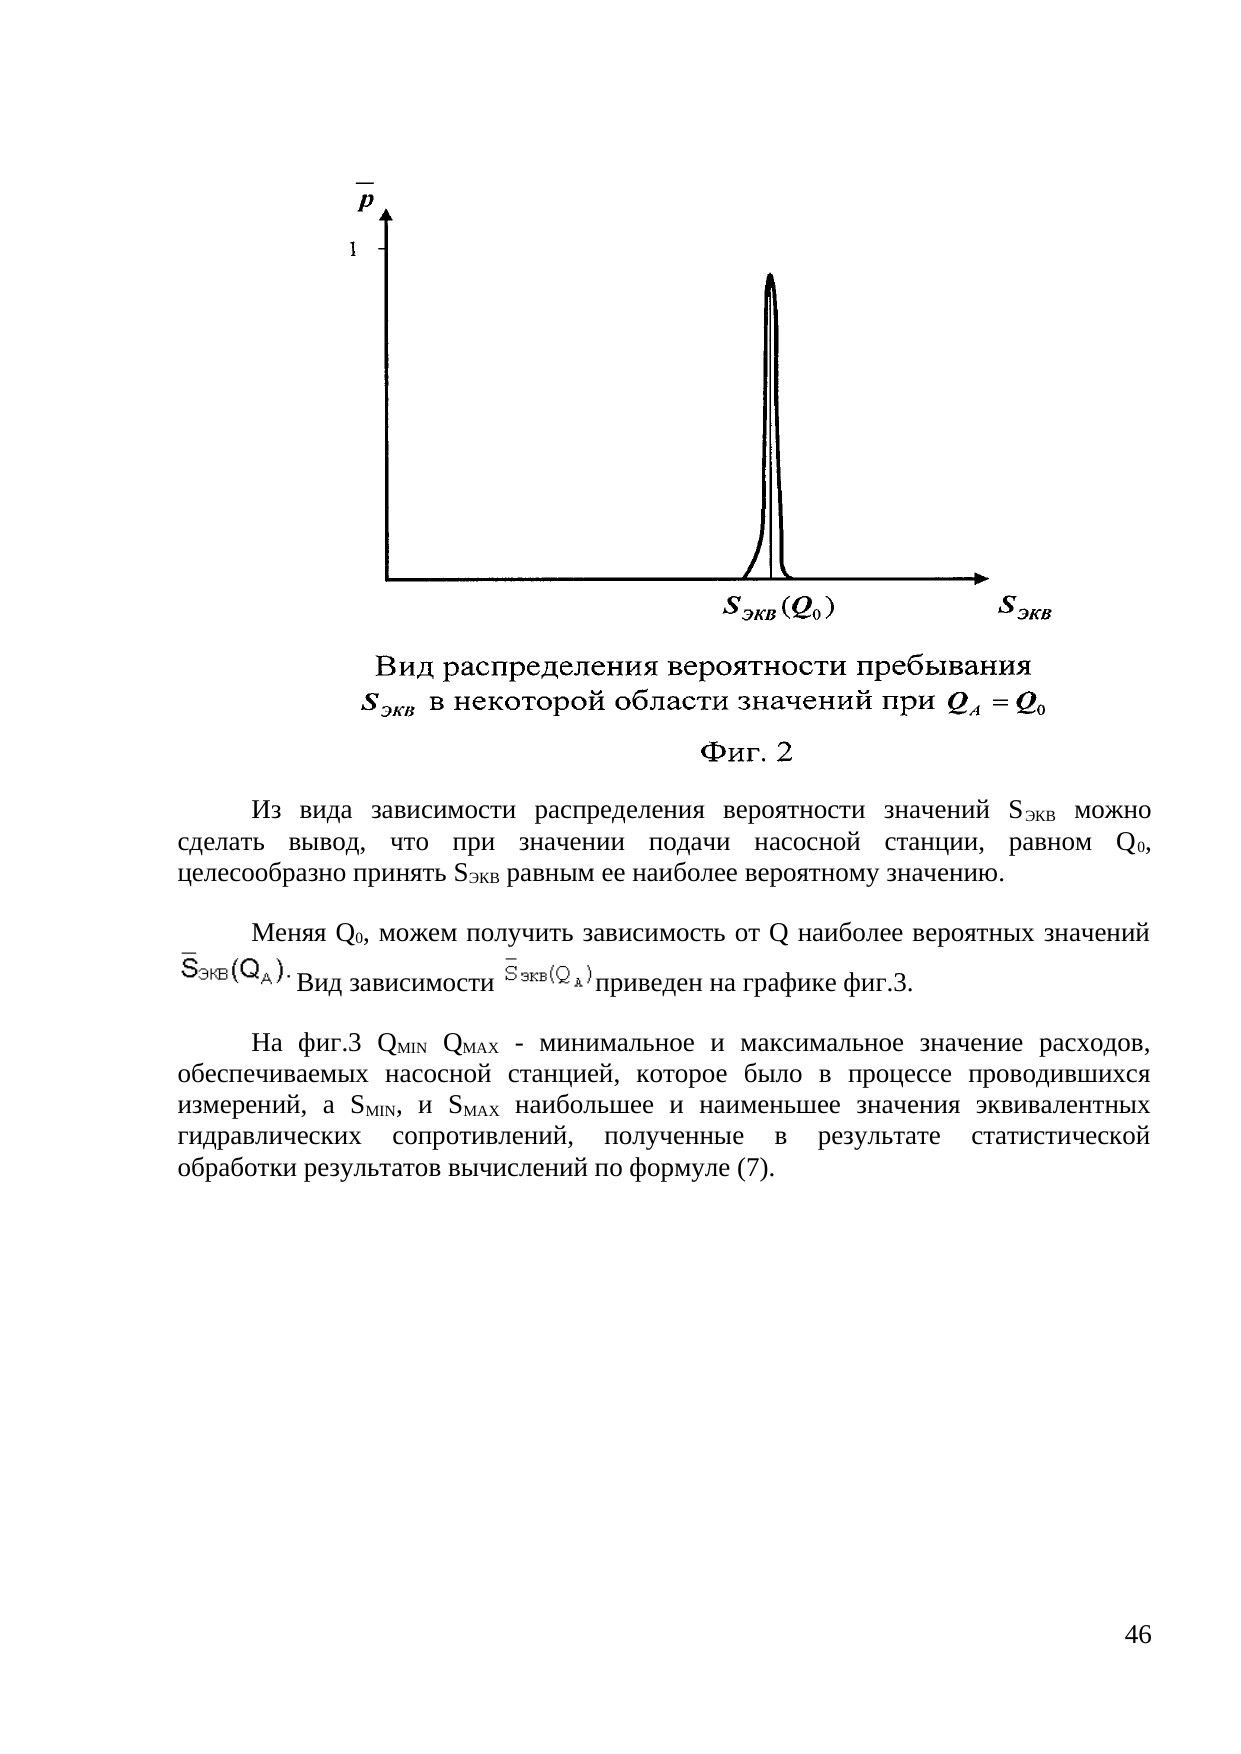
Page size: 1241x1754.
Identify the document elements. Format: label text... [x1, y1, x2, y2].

picture [342, 178, 1060, 765]
text Меняя Q0, можем получить зависимость от Q наиболее вероятных значений Вид зависимости приведен на графике фиг.3. [177, 916, 1152, 997]
text Из вида зависимости распределения вероятности значений SЭКВ можно сделать вывод, что при значении подачи насосной станции, равном Q0, целесообразно принять SЭКВ равным ее наиболее вероятному значению. [177, 793, 1152, 887]
picture [501, 953, 595, 991]
text На фиг.3 QMIN QMAX - минимальное и максимальное значение расходов, обеспечиваемых насосной станцией, которое было в процессе проводившихся измерений, а SMIN, и SMAX наибольшее и наименьшее значения эквивалентных гидравлических сопротивлений, полученные в результате статистической обработки результатов вычислений по формуле (7). [177, 1026, 1152, 1182]
picture [177, 947, 296, 991]
